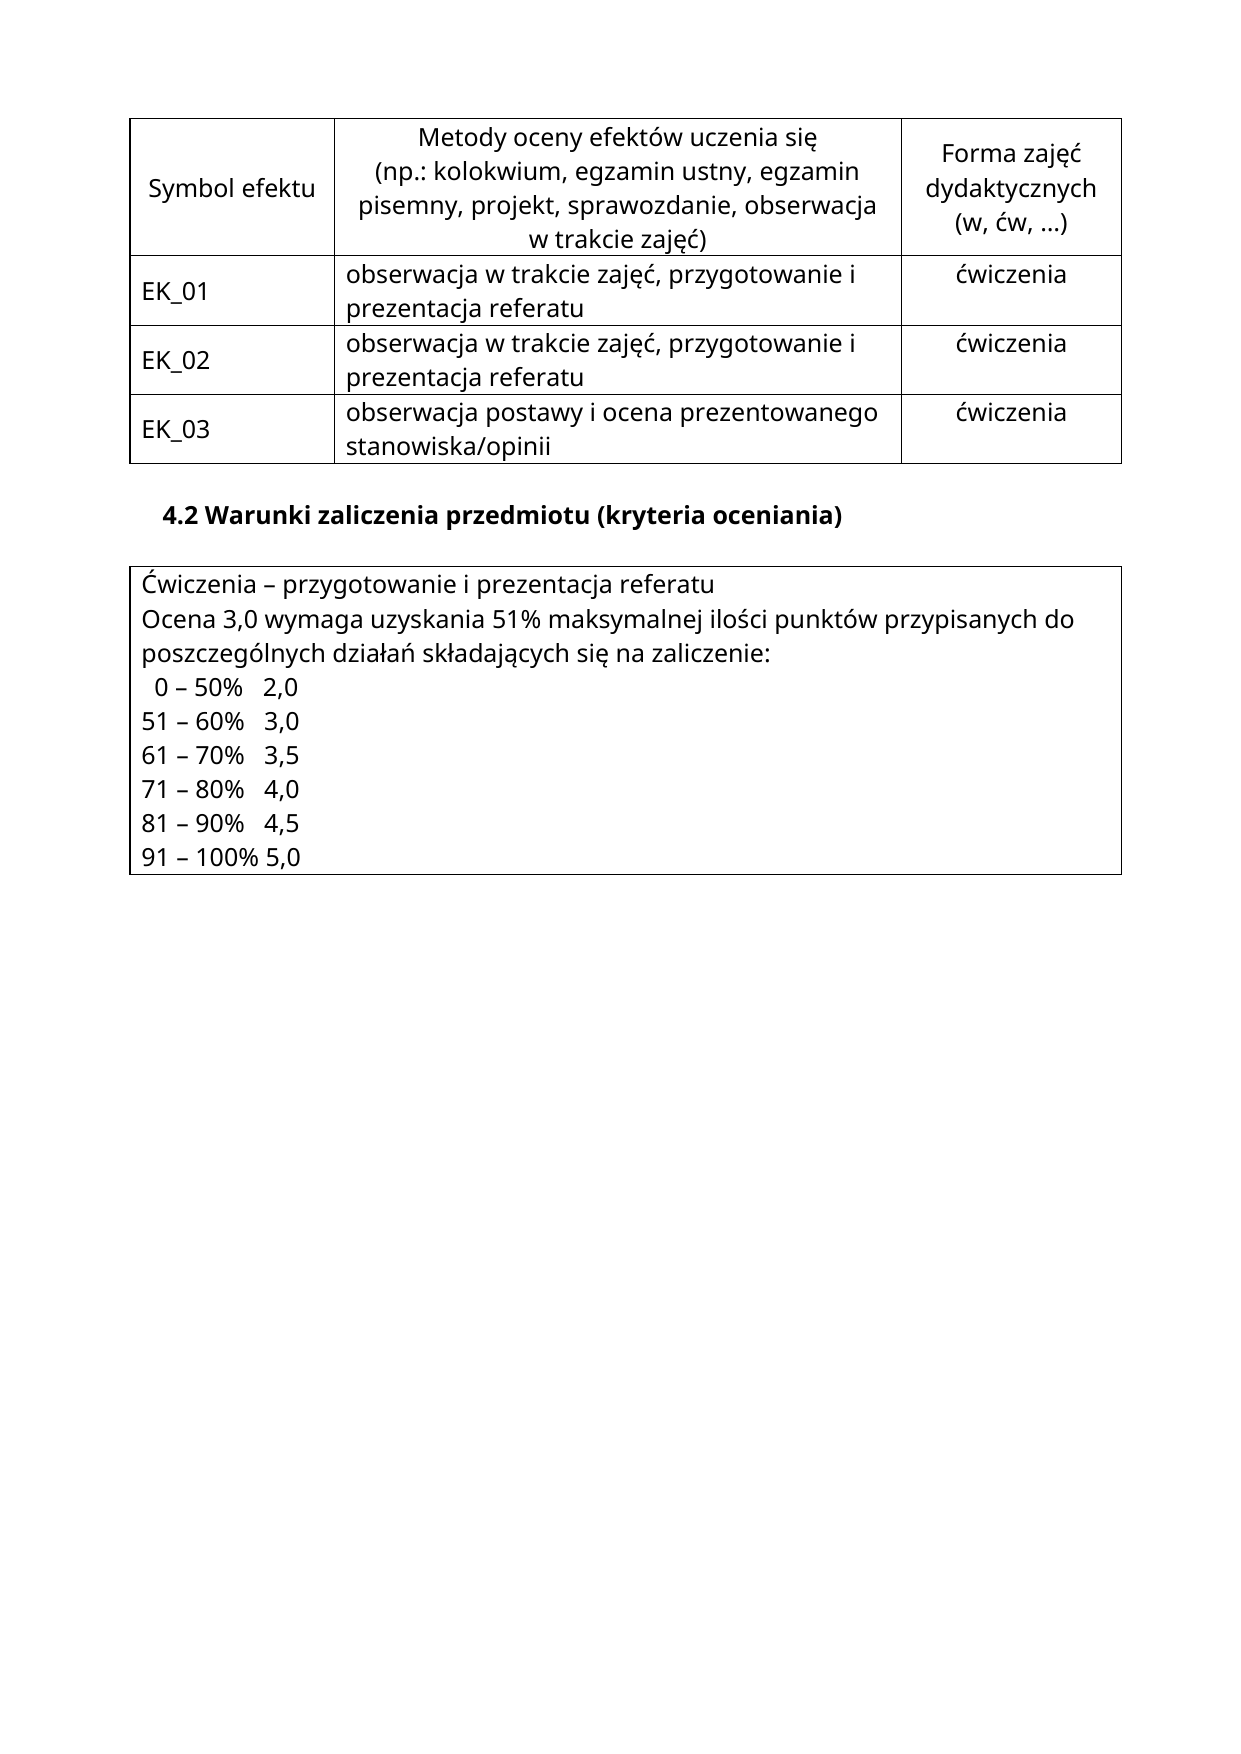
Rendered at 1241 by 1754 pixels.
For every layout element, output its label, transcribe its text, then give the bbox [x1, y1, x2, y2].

table_header Metody oceny efektów uczenia się (np.: kolokwium, egzamin ustny, egzamin pisemny, projekt, sprawozdanie, obserwacja w trakcie zajęć) [335, 119, 901, 255]
table_cell obserwacja w trakcie zajęć, przygotowanie i prezentacja referatu [335, 326, 901, 394]
table_cell ćwiczenia [902, 326, 1121, 394]
table_cell ćwiczenia [902, 256, 1121, 324]
table_cell EK_02 [131, 326, 334, 394]
table_cell EK_01 [131, 256, 334, 324]
table_cell obserwacja postawy i ocena prezentowanego stanowiska/opinii [335, 395, 901, 463]
table_cell EK_03 [131, 395, 334, 463]
table_header Symbol efektu [131, 119, 334, 255]
table_header Forma zajęć dydaktycznych (w, ćw, …) [902, 119, 1121, 255]
table_cell ćwiczenia [902, 395, 1121, 463]
table_header Ćwiczenia – przygotowanie i prezentacja referatu Ocena 3,0 wymaga uzyskania 51% maksymalnej ilości punktów przypisanych do poszczególnych działań składających się na zaliczenie: 0 – 50% 2,0 51 – 60% 3,0 61 – 70% 3,5 71 – 80% 4,0 81 – 90% 4,5 91 – 100% 5,0 [131, 567, 1121, 874]
text 4.2 Warunki zaliczenia przedmiotu (kryteria oceniania) [162, 498, 1122, 532]
table_cell obserwacja w trakcie zajęć, przygotowanie i prezentacja referatu [335, 256, 901, 324]
